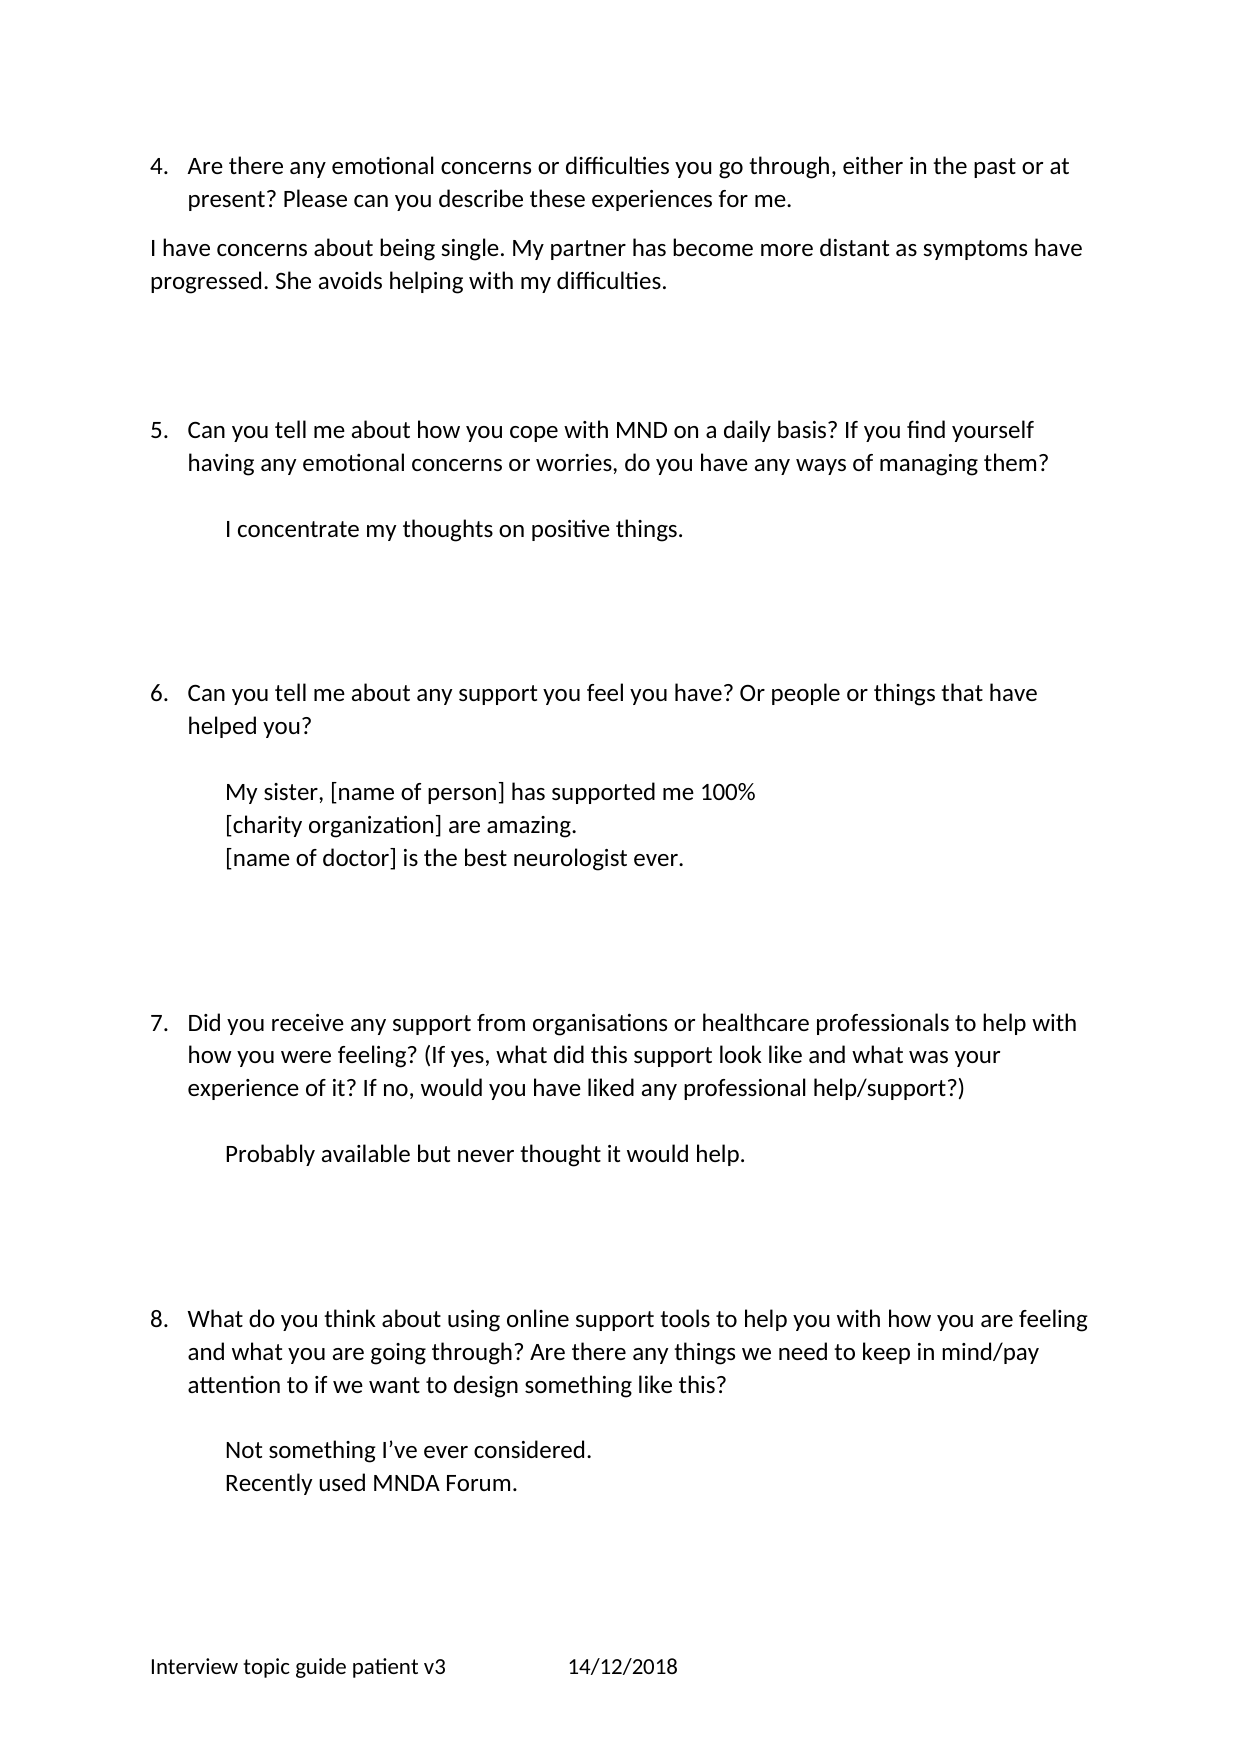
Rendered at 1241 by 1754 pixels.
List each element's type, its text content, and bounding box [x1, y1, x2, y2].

list Are there any emotional concerns or difficulties you go through, either in the past or at present? Please can you describe these experiences for me. [150, 150, 1090, 213]
list [name of doctor] is the best neurologist ever. [225, 842, 1090, 873]
list Can you tell me about how you cope with MND on a daily basis? If you find yourself having any emotional concerns or worries, do you have any ways of managing them? [150, 414, 1090, 478]
list Probably available but never thought it would help. [225, 1138, 1090, 1169]
list I concentrate my thoughts on positive things. [225, 513, 1090, 543]
list Can you tell me about any support you feel you have? Or people or things that have helped you? [150, 677, 1090, 741]
list Did you receive any support from organisations or healthcare professionals to help with how you were feeling? (If yes, what did this support look like and what was your experience of it? If no, would you have liked any professional help/support?) [150, 1007, 1090, 1103]
list What do you think about using online support tools to help you with how you are feeling and what you are going through? Are there any things we need to keep in mind/pay attention to if we want to design something like this? [150, 1303, 1090, 1399]
list [charity organization] are amazing. [225, 809, 1090, 840]
list Not something I’ve ever considered. [225, 1434, 1090, 1465]
text I have concerns about being single. My partner has become more distant as symptoms have progressed. She avoids helping with my difficulties. [150, 232, 1090, 296]
list My sister, [name of person] has supported me 100% [225, 776, 1090, 807]
list Recently used MNDA Forum. [225, 1467, 1090, 1498]
